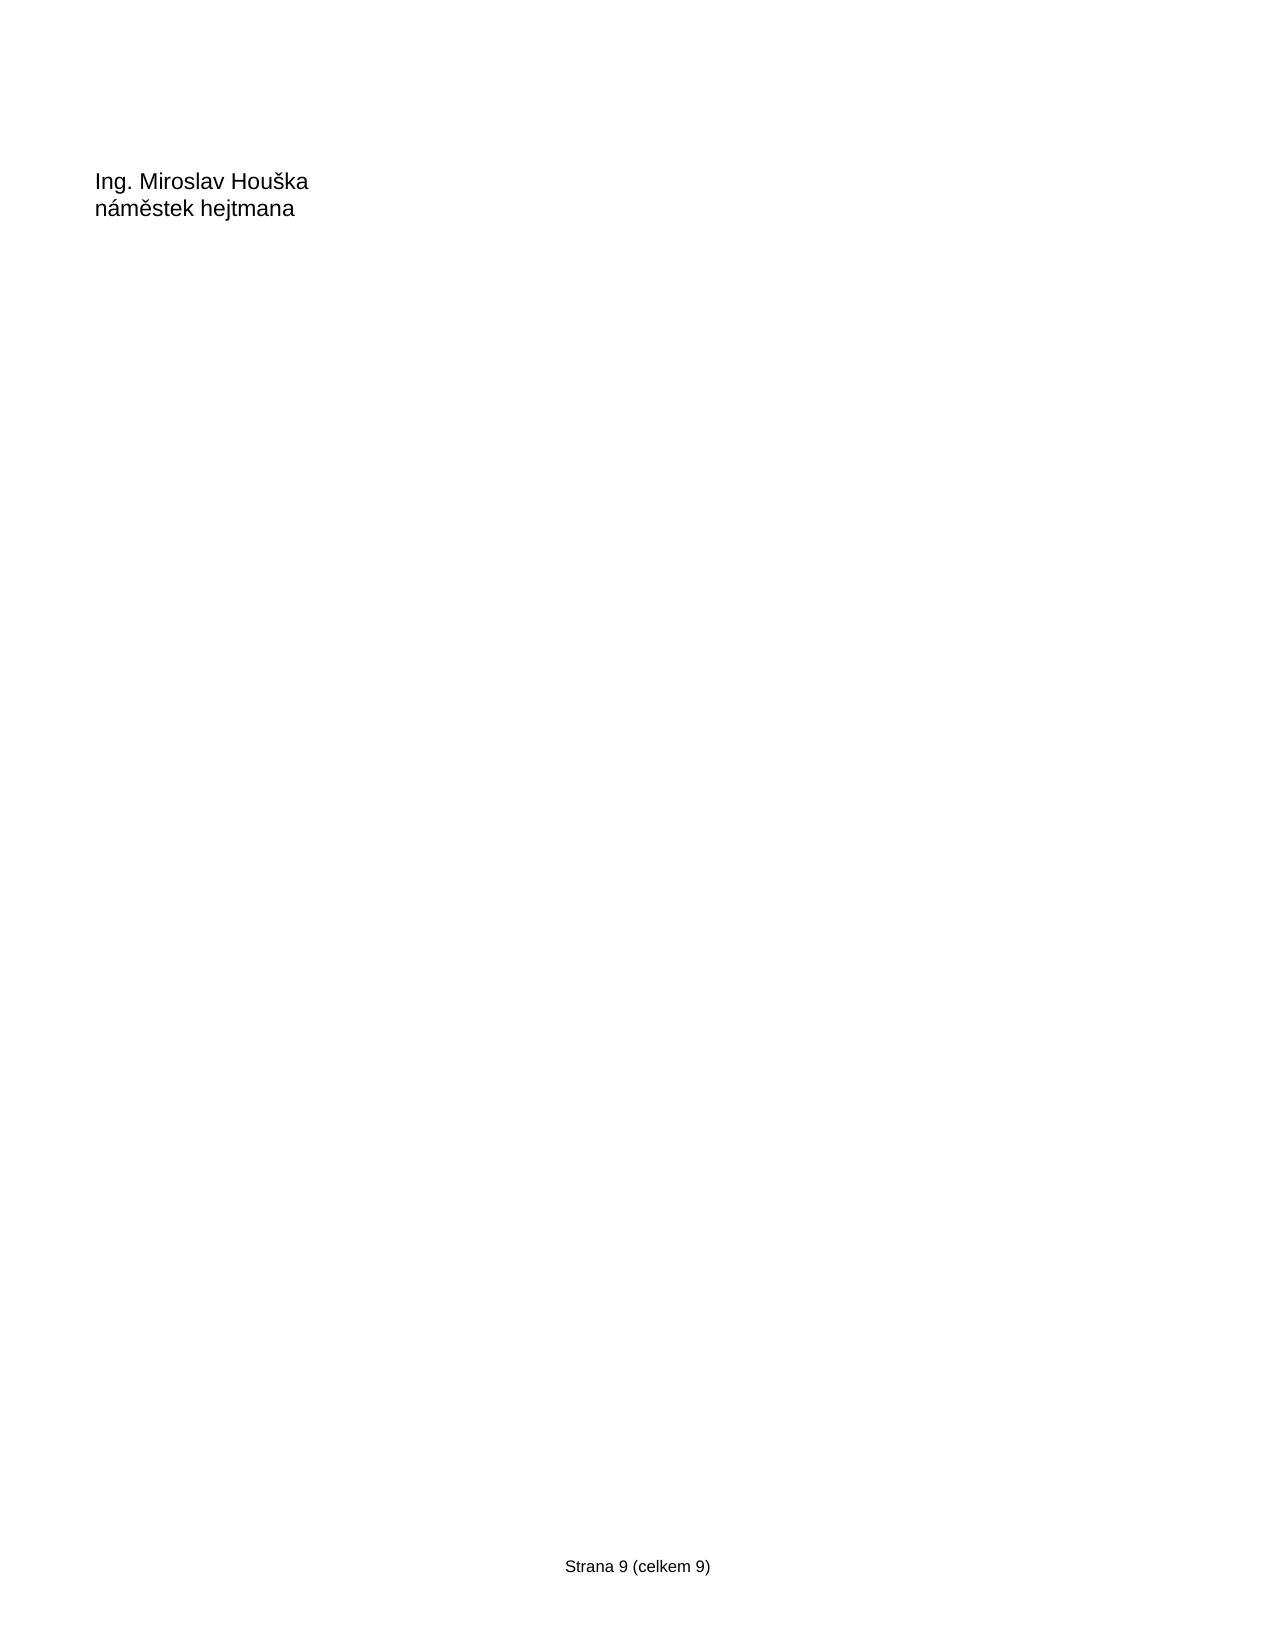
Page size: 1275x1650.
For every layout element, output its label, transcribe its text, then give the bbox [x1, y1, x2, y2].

text náměstek hejtmana [94, 194, 1181, 221]
text Ing. Miroslav Houška [94, 168, 1181, 194]
